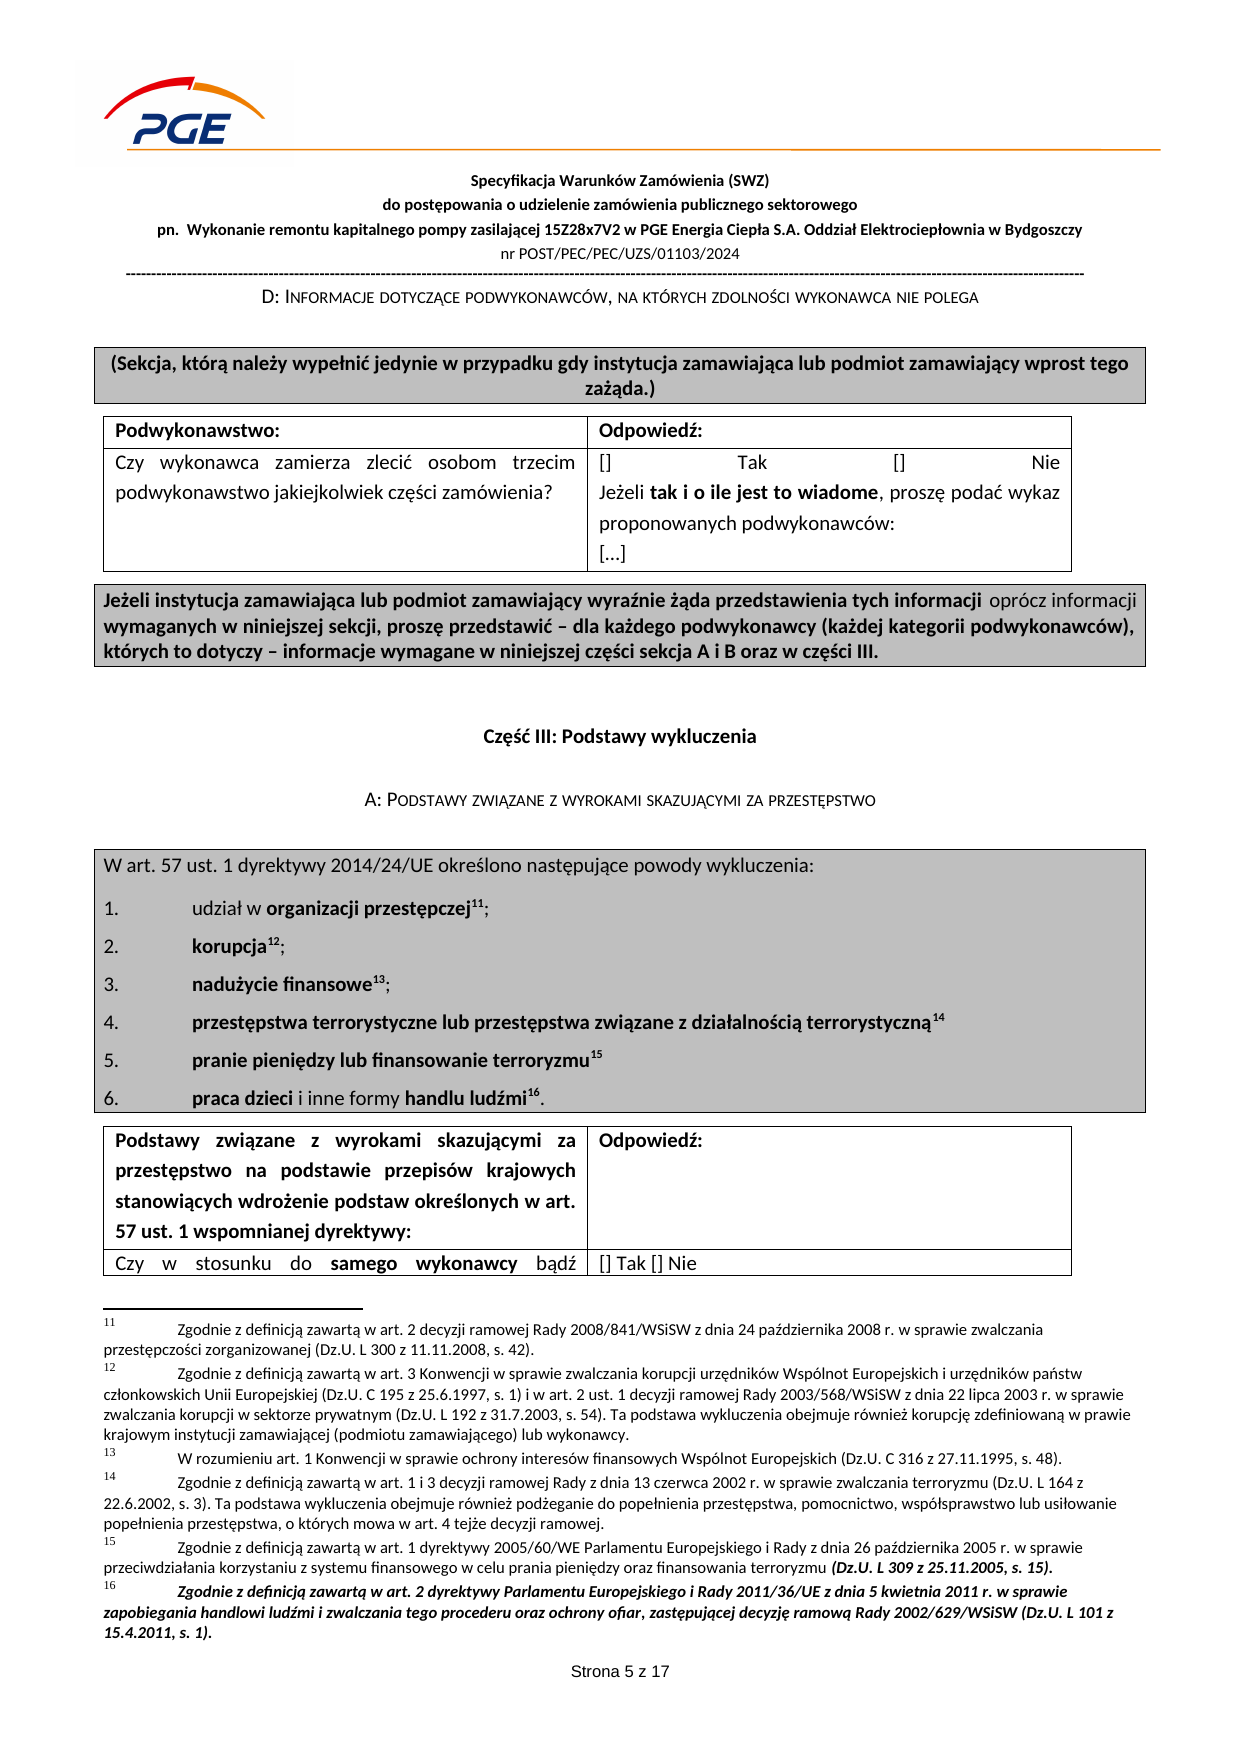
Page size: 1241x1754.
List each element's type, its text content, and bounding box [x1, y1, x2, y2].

text W art. 57 ust. 1 dyrektywy 2014/24/UE określono następujące powody wykluczenia: [95, 850, 1145, 878]
title Część III: Podstawy wykluczenia [103, 723, 1137, 749]
text nadużycie finansowe; [95, 968, 1145, 997]
title (Sekcja, którą należy wypełnić jedynie w przypadku gdy instytucja zamawiająca lub podmiot zamawiający wprost tego zażąda.) [95, 348, 1145, 403]
table_cell [] Tak [] Nie Jeżeli tak i o ile jest to wiadome, proszę podać wykaz proponowanych podwykonawców: […] [588, 449, 1071, 571]
text praca dzieci i inne formy handlu ludźmi. [95, 1082, 1145, 1112]
text korupcja; [95, 930, 1145, 959]
title D: Informacje dotyczące podwykonawców, na których zdolności wykonawca nie polega [103, 284, 1137, 309]
table_header Odpowiedź: [588, 1127, 1071, 1249]
table_header Odpowiedź: [588, 417, 1071, 448]
title A: Podstawy związane z wyrokami skazującymi za przestępstwo [103, 786, 1137, 812]
table_cell Czy wykonawca zamierza zlecić osobom trzecim podwykonawstwo jakiejkolwiek części zamówienia? [104, 449, 587, 571]
picture [75, 60, 294, 167]
text pranie pieniędzy lub finansowanie terroryzmu [95, 1044, 1145, 1072]
title Jeżeli instytucja zamawiająca lub podmiot zamawiający wyraźnie żąda przedstawienia tych informacji oprócz informacji wymaganych w niniejszej sekcji, proszę przedstawić – dla każdego podwykonawcy (każdej kategorii podwykonawców), których to dotyczy – informacje wymagane w niniejszej części sekcja A i B oraz w części III. [95, 585, 1145, 666]
table_header Podstawy związane z wyrokami skazującymi za przestępstwo na podstawie przepisów krajowych stanowiących wdrożenie podstaw określonych w art. 57 ust. 1 wspomnianej dyrektywy: [104, 1127, 587, 1249]
list udział w organizacji przestępczej; [95, 892, 1145, 921]
text przestępstwa terrorystyczne lub przestępstwa związane z działalnością terrorystyczną [95, 1006, 1145, 1034]
table_header Podwykonawstwo: [104, 417, 587, 448]
